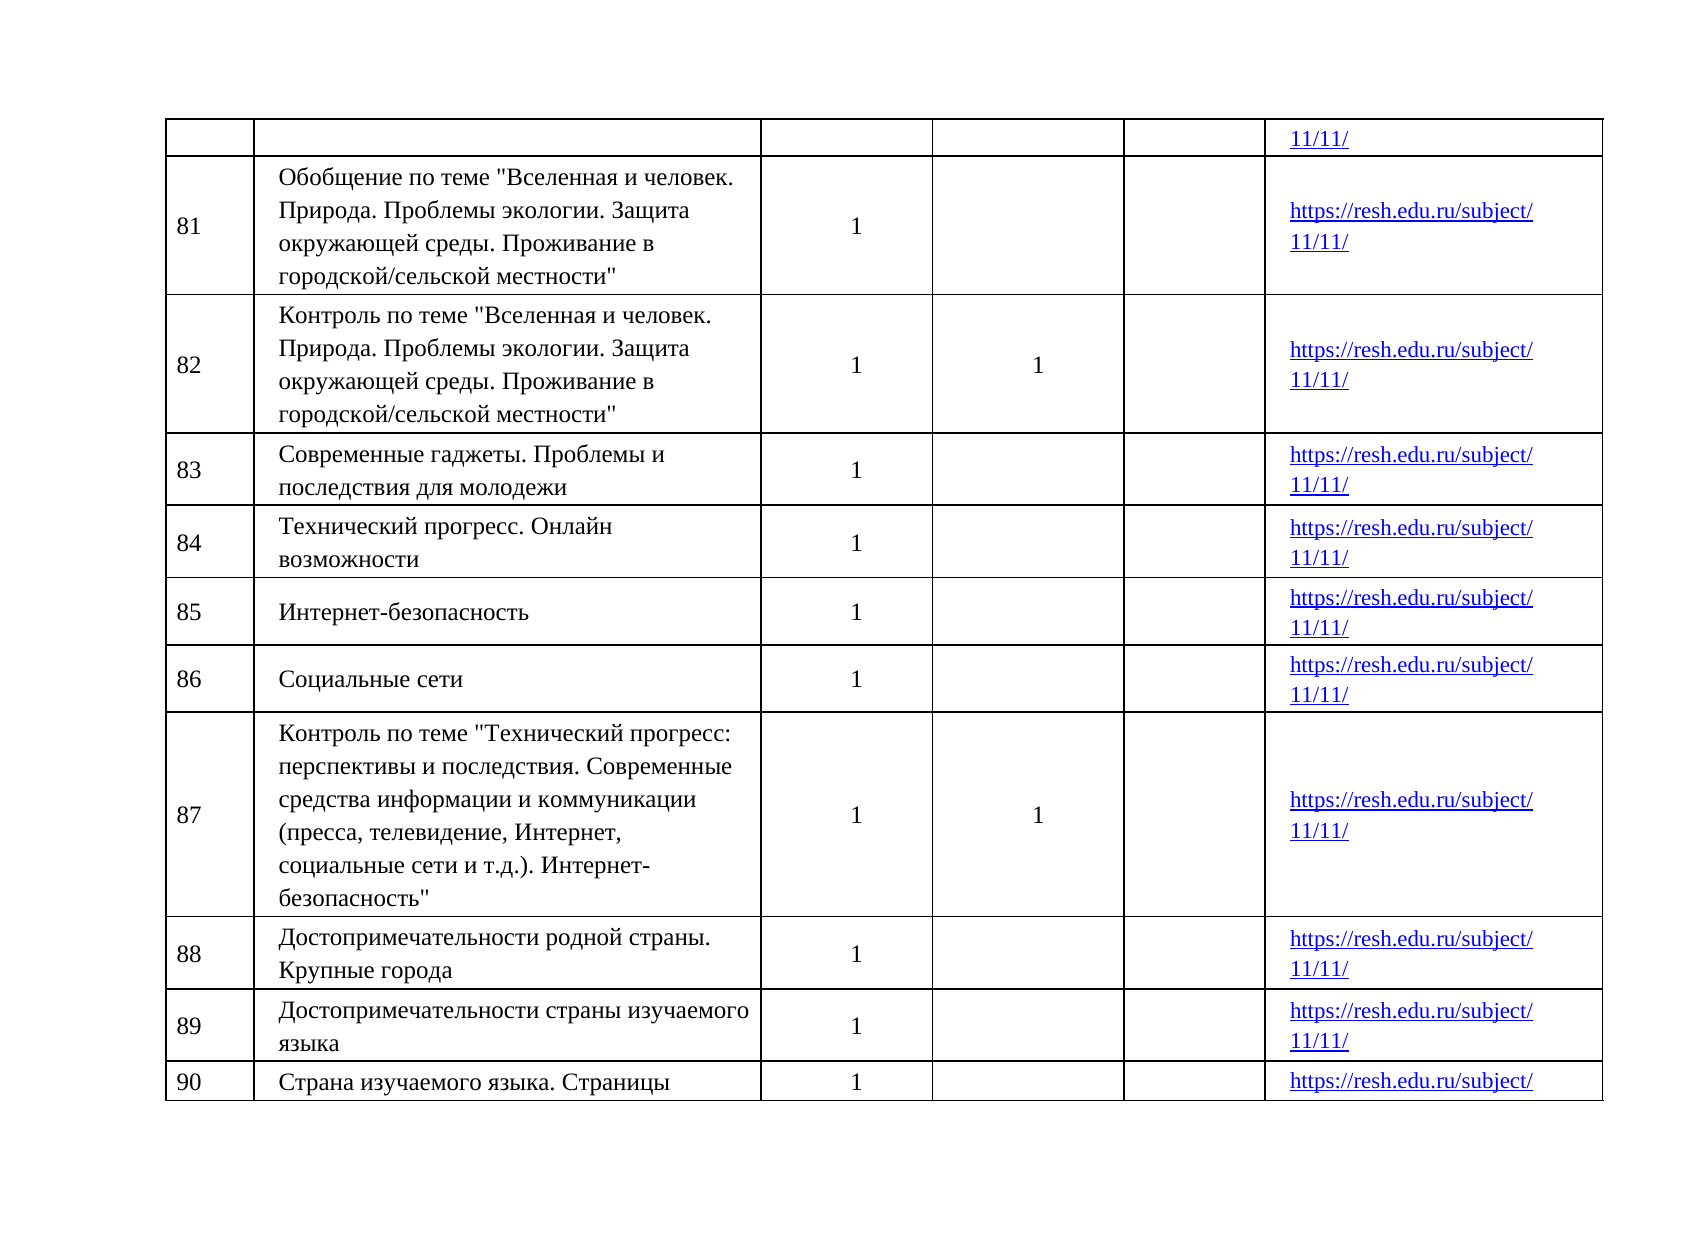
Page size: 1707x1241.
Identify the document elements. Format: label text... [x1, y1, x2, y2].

table_cell https://resh.edu.ru/subject/11/11/ [1266, 157, 1602, 293]
table_cell [933, 917, 1123, 988]
table_cell 1 [762, 157, 932, 293]
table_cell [255, 1062, 760, 1100]
table_cell [933, 1062, 1123, 1100]
table_cell Интернет-безопасность [255, 578, 760, 644]
table_cell 1 [762, 713, 932, 916]
table_cell [1125, 506, 1264, 577]
table_cell [933, 506, 1123, 577]
table_cell [1125, 646, 1264, 711]
table_cell Технический прогресс. Онлайн возможности [255, 506, 760, 577]
table_cell 88 [167, 917, 253, 988]
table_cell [1266, 120, 1602, 155]
table_cell https://resh.edu.ru/subject/11/11/ [1266, 434, 1602, 504]
table_cell [933, 120, 1123, 155]
table_cell 89 [167, 990, 253, 1060]
table_cell https://resh.edu.ru/subject/11/11/ [1266, 578, 1602, 644]
table_cell [933, 990, 1123, 1060]
table_cell 80 [167, 120, 253, 155]
table_cell Контроль по теме "Технический прогресс: перспективы и последствия. Современные средства информации и коммуникации (пресса, телевидение, Интернет, социальные сети и т.д.). Интернет-безопасность" [255, 713, 760, 916]
table_cell Современные гаджеты. Проблемы и последствия для молодежи [255, 434, 760, 504]
table_cell https://resh.edu.ru/subject/11/11/ [1266, 506, 1602, 577]
table_cell 1 [762, 434, 932, 504]
table_cell 1 [762, 120, 932, 155]
table_cell [933, 646, 1123, 711]
table_cell 1 [762, 990, 932, 1060]
table_cell 87 [167, 713, 253, 916]
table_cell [1266, 1062, 1602, 1100]
table_cell Достопримечательности страны изучаемого языка [255, 990, 760, 1060]
table_cell 1 [762, 646, 932, 711]
table_cell 90 [167, 1062, 253, 1100]
table_cell [1125, 917, 1264, 988]
table_cell 1 [762, 506, 932, 577]
table_cell Контроль по теме "Вселенная и человек. Природа. Проблемы экологии. Защита окружающей среды. Проживание в городской/сельской местности" [255, 295, 760, 432]
table_cell 1 [762, 295, 932, 432]
table_cell Социальные сети [255, 646, 760, 711]
table_cell 82 [167, 295, 253, 432]
table_cell [933, 434, 1123, 504]
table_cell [255, 120, 760, 155]
table_cell 1 [933, 713, 1123, 916]
table_cell 1 [762, 917, 932, 988]
table_cell [1125, 578, 1264, 644]
table_cell https://resh.edu.ru/subject/11/11/ [1266, 646, 1602, 711]
table_cell [933, 578, 1123, 644]
table_cell 86 [167, 646, 253, 711]
table_cell 81 [167, 157, 253, 293]
table_cell [1125, 295, 1264, 432]
table_cell 85 [167, 578, 253, 644]
table_cell https://resh.edu.ru/subject/11/11/ [1266, 713, 1602, 916]
table_cell [1125, 120, 1264, 155]
table_cell [933, 157, 1123, 293]
table_cell [1125, 1062, 1264, 1100]
table_cell 1 [762, 1062, 932, 1100]
table_cell https://resh.edu.ru/subject/11/11/ [1266, 990, 1602, 1060]
table_cell [1125, 157, 1264, 293]
table_cell [1125, 990, 1264, 1060]
table_cell Обобщение по теме "Вселенная и человек. Природа. Проблемы экологии. Защита окружающей среды. Проживание в городской/сельской местности" [255, 157, 760, 293]
table_cell https://resh.edu.ru/subject/11/11/ [1266, 295, 1602, 432]
table_cell 84 [167, 506, 253, 577]
table_cell 1 [762, 578, 932, 644]
table_cell [1125, 713, 1264, 916]
table_cell 1 [933, 295, 1123, 432]
table_cell Достопримечательности родной страны. Крупные города [255, 917, 760, 988]
table_cell [1125, 434, 1264, 504]
table_cell 83 [167, 434, 253, 504]
table_cell https://resh.edu.ru/subject/11/11/ [1266, 917, 1602, 988]
